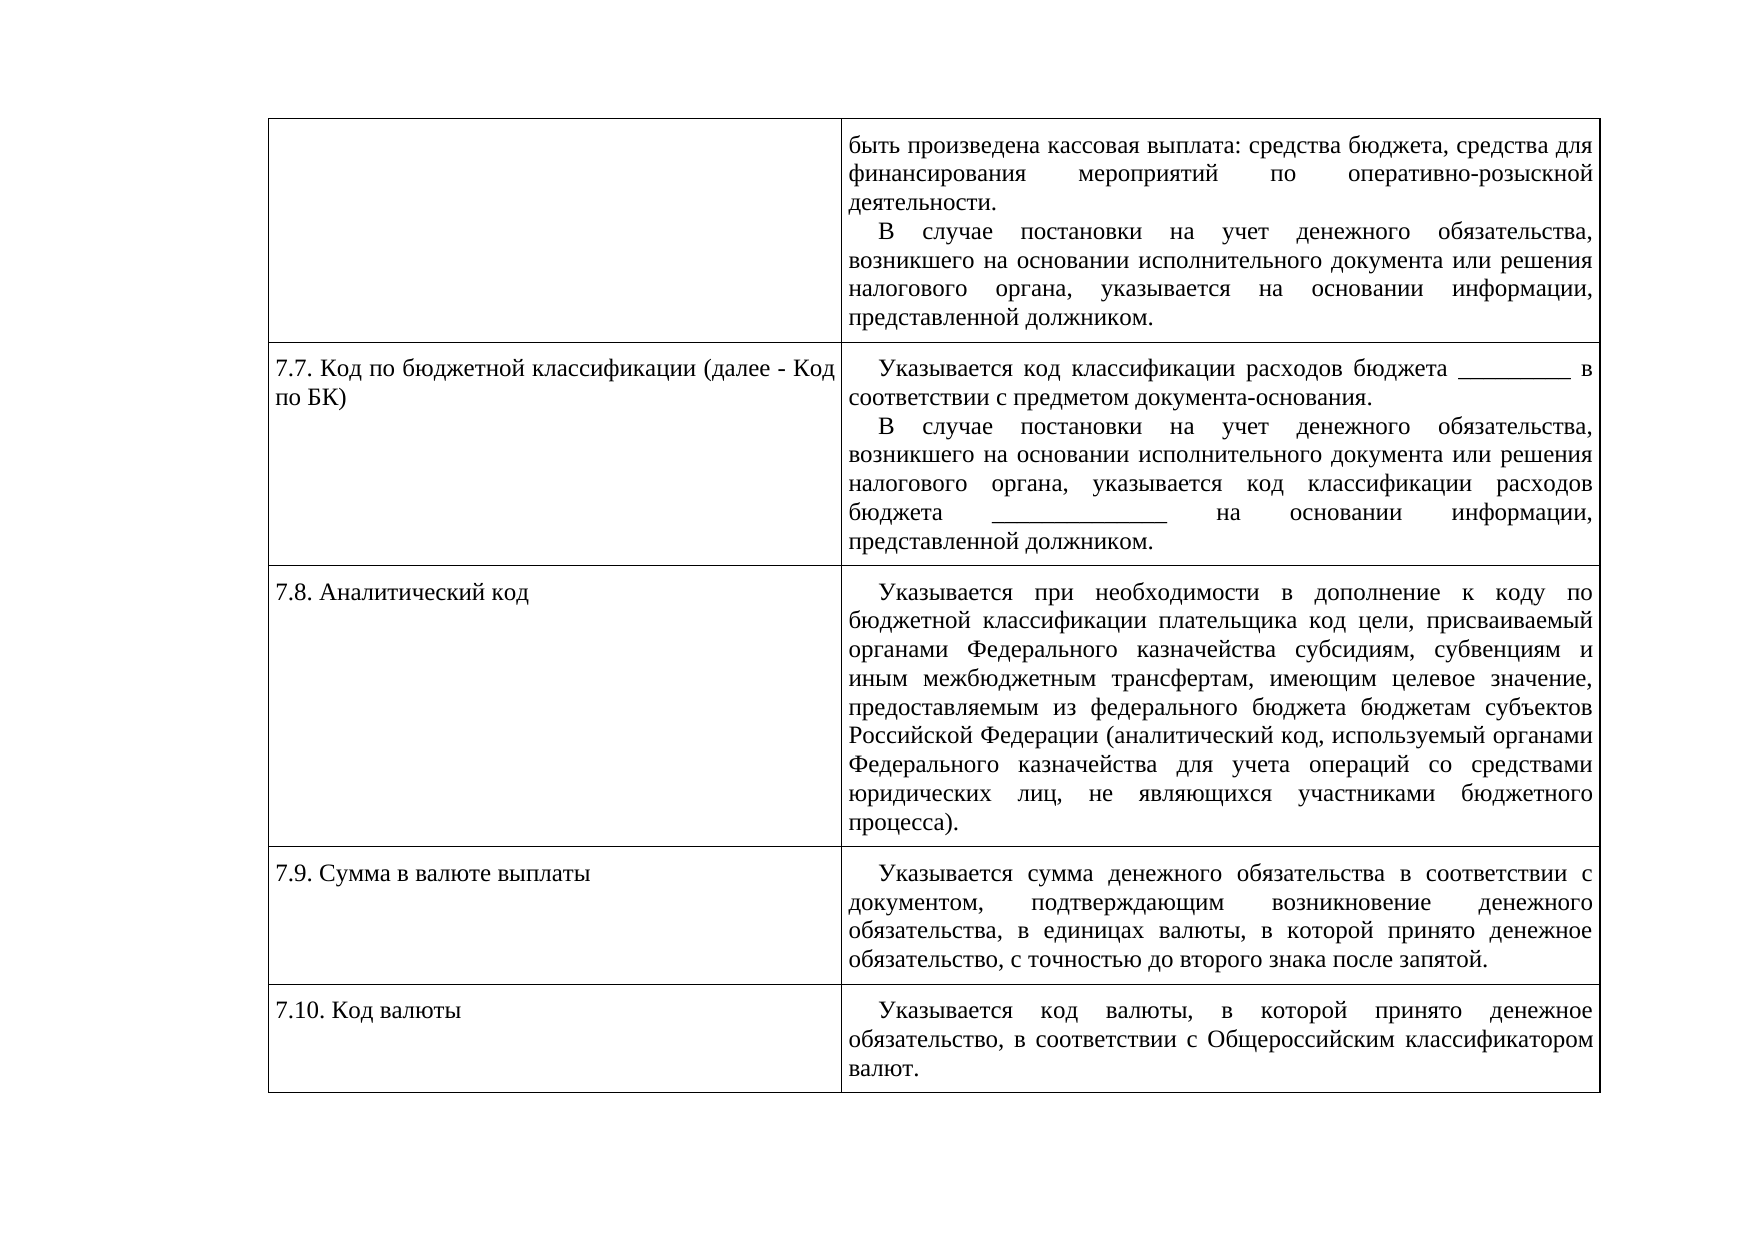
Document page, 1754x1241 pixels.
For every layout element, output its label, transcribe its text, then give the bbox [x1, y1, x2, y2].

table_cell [269, 119, 841, 342]
table_cell Указывается код классификации расходов бюджета _________ в соответствии с предметом документа-основания. В случае постановки на учет денежного обязательства, возникшего на основании исполнительного документа или решения налогового органа, указывается код классификации расходов бюджета ______________ на основании информации, представленной должником. [842, 343, 1599, 565]
table_cell Указывается код валюты, в которой принято денежное обязательство, в соответствии с Общероссийским классификатором валют. [842, 985, 1599, 1092]
table_cell Указывается при необходимости в дополнение к коду по бюджетной классификации плательщика код цели, присваиваемый органами Федерального казначейства субсидиям, субвенциям и иным межбюджетным трансфертам, имеющим целевое значение, предоставляемым из федерального бюджета бюджетам субъектов Российской Федерации (аналитический код, используемый органами Федерального казначейства для учета операций со средствами юридических лиц, не являющихся участниками бюджетного процесса). [842, 566, 1599, 846]
table_cell 7.10. Код валюты [269, 985, 841, 1092]
table_cell Указывается сумма денежного обязательства в соответствии с документом, подтверждающим возникновение денежного обязательства, в единицах валюты, в которой принято денежное обязательство, с точностью до второго знака после запятой. [842, 847, 1599, 983]
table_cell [842, 119, 1599, 342]
table_cell 7.8. Аналитический код [269, 566, 841, 846]
table_cell 7.7. Код по бюджетной классификации (далее - Код по БК) [269, 343, 841, 565]
table_cell 7.9. Сумма в валюте выплаты [269, 847, 841, 983]
